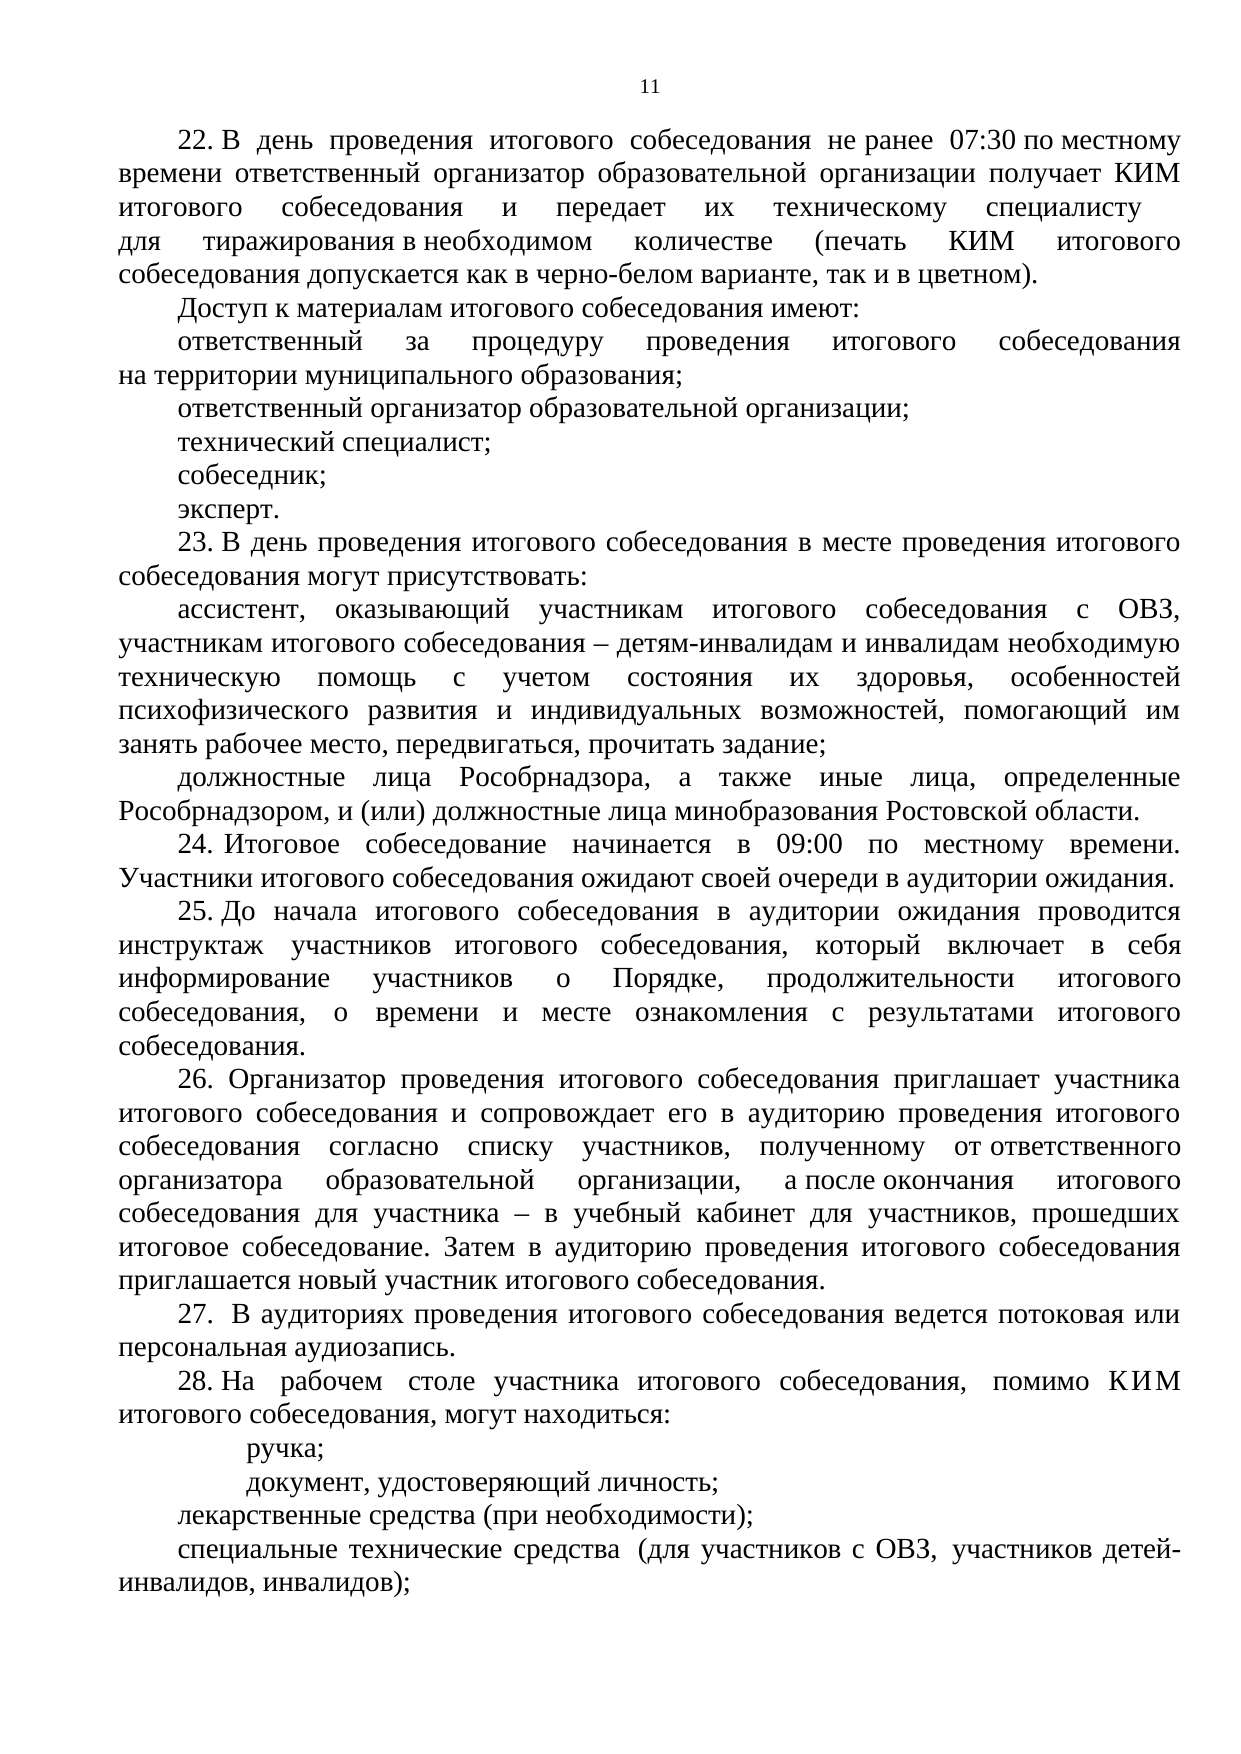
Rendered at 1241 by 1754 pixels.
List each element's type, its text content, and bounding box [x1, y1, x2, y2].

text должностные лица Рособрнадзора, а также иные лица, определенные Рособрнадзором, и (или) должностные лица минобразования Ростовской области. [118, 759, 1181, 826]
list ручка; [118, 1430, 1181, 1464]
text ответственный за процедуру проведения итогового собеседования на территории муниципального образования; [118, 323, 1181, 390]
text собеседник; [118, 457, 1181, 491]
text ответственный организатор образовательной организации; [118, 390, 1181, 424]
text 27. В аудиториях проведения итогового собеседования ведется потоковая или персональная аудиозапись. [118, 1296, 1181, 1363]
list документ, удостоверяющий личность; [118, 1464, 1181, 1497]
text лекарственные средства (при необходимости); [118, 1497, 1181, 1531]
text 26. Организатор проведения итогового собеседования приглашает участника итогового собеседования и сопровождает его в аудиторию проведения итогового собеседования согласно списку участников, полученному от ответственного организатора образовательной организации, а после окончания итогового собеседования для участника – в учебный кабинет для участников, прошедших итоговое собеседование. Затем в аудиторию проведения итогового собеседования приглашается новый участник итогового собеседования. [118, 1061, 1181, 1296]
text ассистент, оказывающий участникам итогового собеседования с ОВЗ, участникам итогового собеседования – детям-инвалидам и инвалидам необходимую техническую помощь с учетом состояния их здоровья, особенностей психофизического развития и индивидуальных возможностей, помогающий им занять рабочее место, передвигаться, прочитать задание; [118, 592, 1181, 759]
text технический специалист; [118, 424, 1181, 457]
text Доступ к материалам итогового собеседования имеют: [118, 290, 1181, 323]
text специальные технические средства (для участников с ОВЗ, участников детей-инвалидов, инвалидов); [118, 1531, 1181, 1598]
text 23. В день проведения итогового собеседования в месте проведения итогового собеседования могут присутствовать: [118, 524, 1181, 592]
text 24. Итоговое собеседование начинается в 09:00 по местному времени. Участники итогового собеседования ожидают своей очереди в аудитории ожидания. [118, 826, 1181, 893]
text 25. До начала итогового собеседования в аудитории ожидания проводится инструктаж участников итогового собеседования, который включает в себя информирование участников о Порядке, продолжительности итогового собеседования, о времени и месте ознакомления с результатами итогового собеседования. [118, 893, 1181, 1061]
text эксперт. [118, 491, 1181, 524]
text 22. В день проведения итогового собеседования не ранее 07:30 по местному времени ответственный организатор образовательной организации получает КИМ итогового собеседования и передает их техническому специалисту для тиражирования в необходимом количестве (печать КИМ итогового собеседования допускается как в черно-белом варианте, так и в цветном). [118, 122, 1181, 290]
text 28. На рабочем столе участника итогового собеседования, помимо КИМ итогового собеседования, могут находиться: [118, 1363, 1181, 1430]
